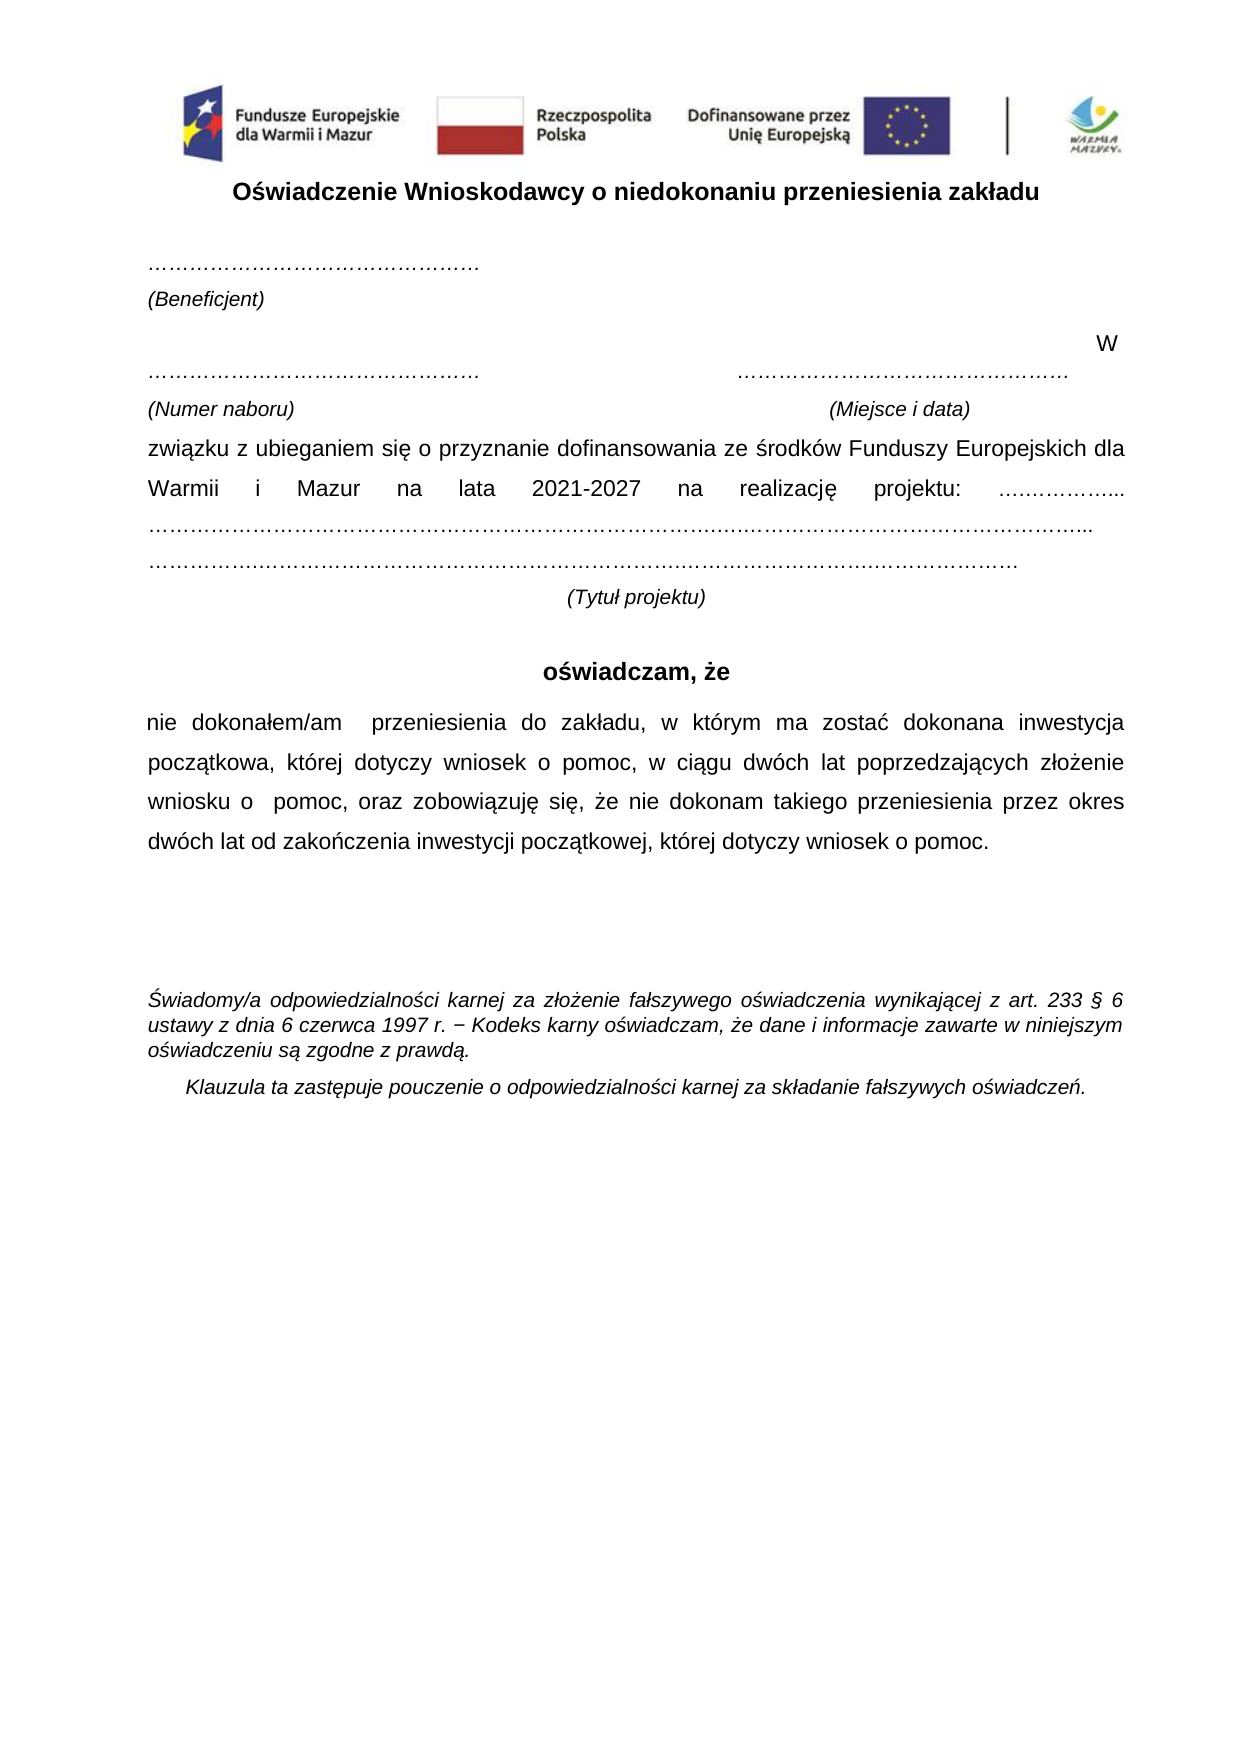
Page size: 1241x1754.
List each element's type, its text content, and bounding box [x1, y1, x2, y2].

table_header ………………………………………… [609, 251, 1081, 397]
text W związku z ubieganiem się o przyznanie dofinansowania ze środków Funduszy Europejskich dla Warmii i Mazur na lata 2021-2027 na realizację projektu: ….…………...……………………………………………………………………….….…………………………………………...…………….…………………………………………………….……………………….………………… [148, 330, 1125, 573]
table_header ………………………………………… (Beneficjent) ………………………………………… [136, 251, 609, 397]
text Świadomy/a odpowiedzialności karnej za złożenie fałszywego oświadczenia wynikającej z art. 233 § 6 ustawy z dnia 6 czerwca 1997 r. − Kodeks karny oświadczam, że dane i informacje zawarte w niniejszym oświadczeniu są zgodne z prawdą. [148, 987, 1125, 1062]
table_cell (Miejsce i data) [609, 397, 1081, 435]
text Klauzula ta zastępuje pouczenie o odpowiedzialności karnej za składanie fałszywych oświadczeń. [148, 1074, 1125, 1098]
text (Tytuł projektu) [148, 585, 1125, 609]
text oświadczam, że [148, 657, 1125, 685]
text nie dokonałem/am przeniesienia do zakładu, w którym ma zostać dokonana inwestycja początkowa, której dotyczy wniosek o pomoc, w ciągu dwóch lat poprzedzających złożenie wniosku o pomoc, oraz zobowiązuję się, że nie dokonam takiego przeniesienia przez okres dwóch lat od zakończenia inwestycji początkowej, której dotyczy wniosek o pomoc. [146, 709, 1125, 854]
table_cell (Numer naboru) [136, 397, 609, 435]
text Oświadczenie Wnioskodawcy o niedokonaniu przeniesienia zakładu [148, 148, 1125, 205]
picture [165, 66, 1137, 176]
